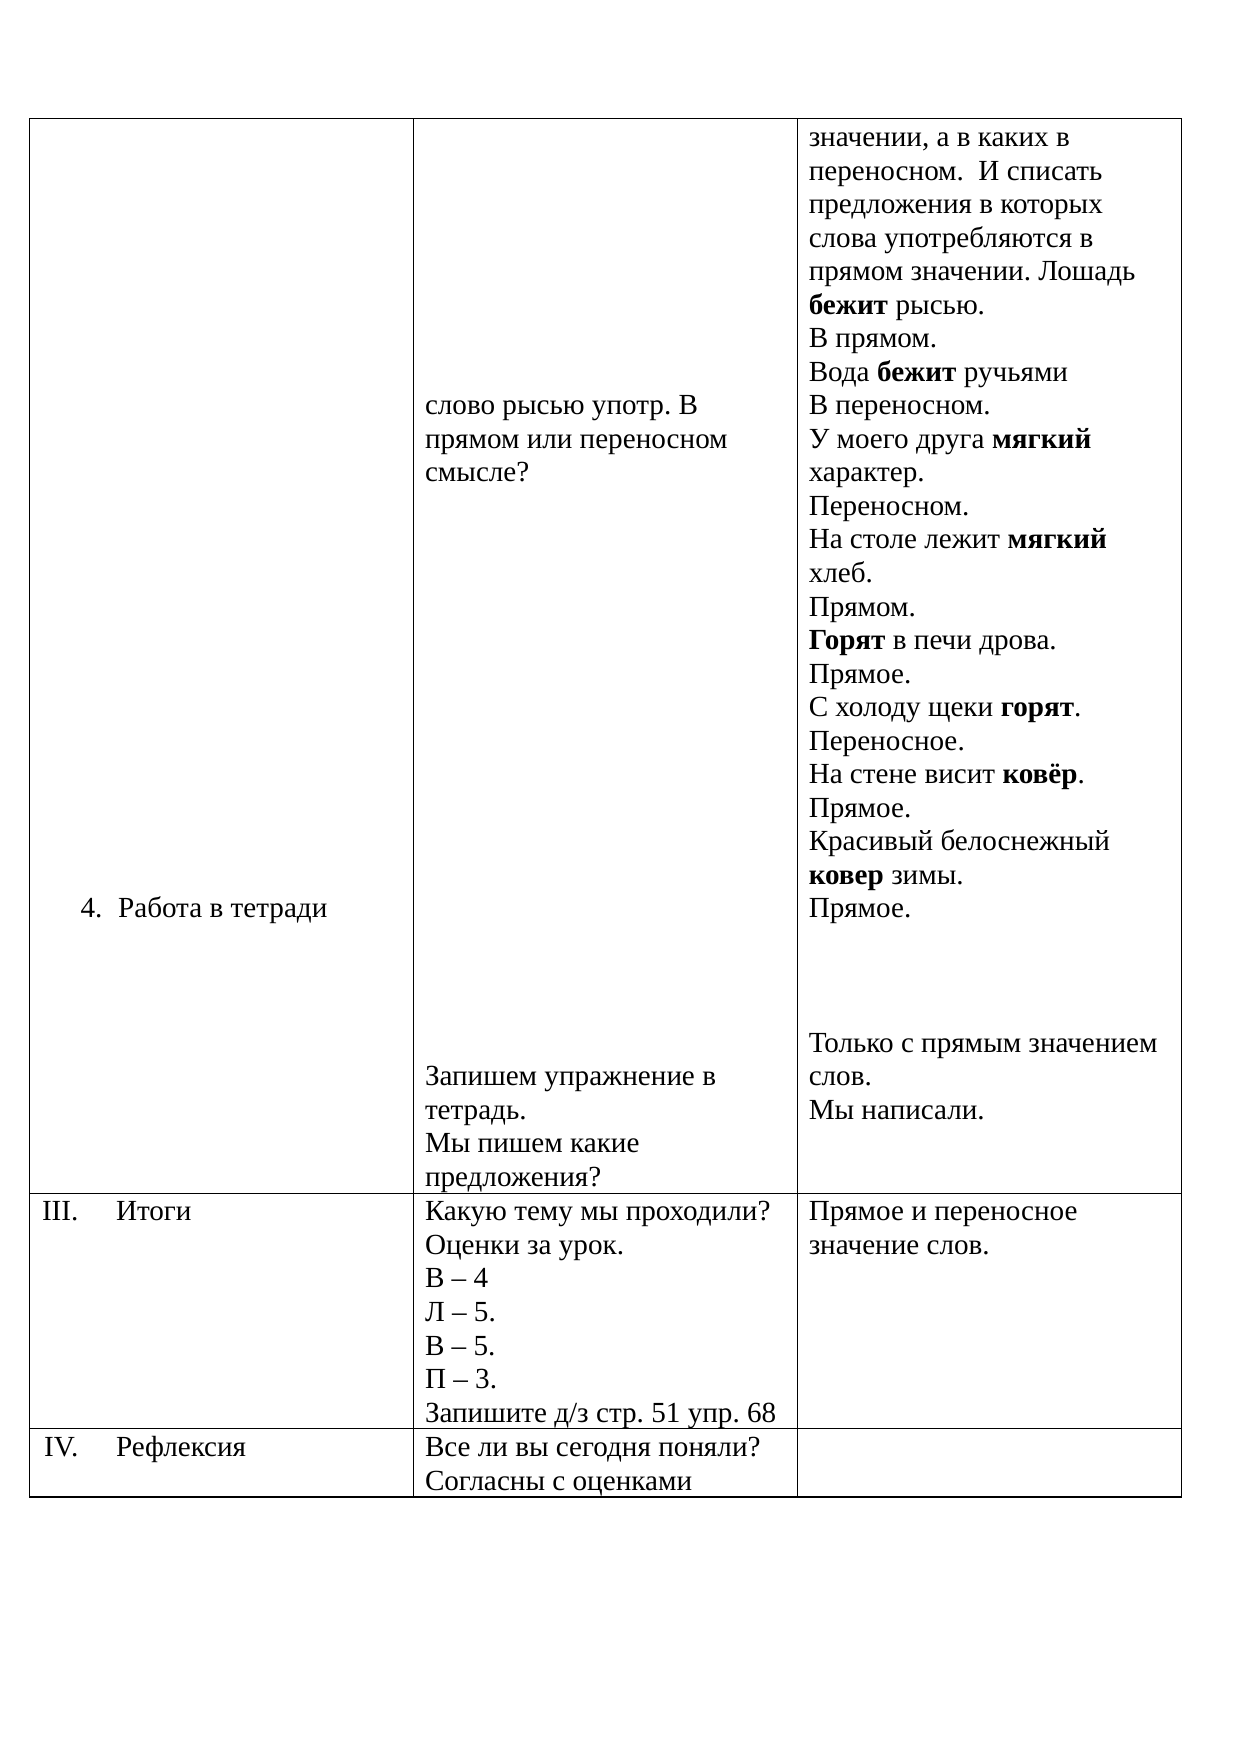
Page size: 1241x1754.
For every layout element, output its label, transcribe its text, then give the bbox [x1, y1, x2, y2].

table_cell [414, 119, 797, 1192]
table_cell Какую тему мы проходили? Оценки за урок. В – 4 Л – 5. В – 5. П – 3. Запишите д/з стр. 51 упр. 68 [414, 1194, 797, 1428]
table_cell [798, 119, 1181, 1192]
table_cell [798, 1429, 1181, 1496]
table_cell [30, 119, 413, 1192]
table_cell Рефлексия [30, 1429, 413, 1496]
table_cell Итоги [30, 1194, 413, 1428]
table_cell Все ли вы сегодня поняли? Согласны с оценками [414, 1429, 797, 1496]
table_cell Прямое и переносное значение слов. [798, 1194, 1181, 1428]
